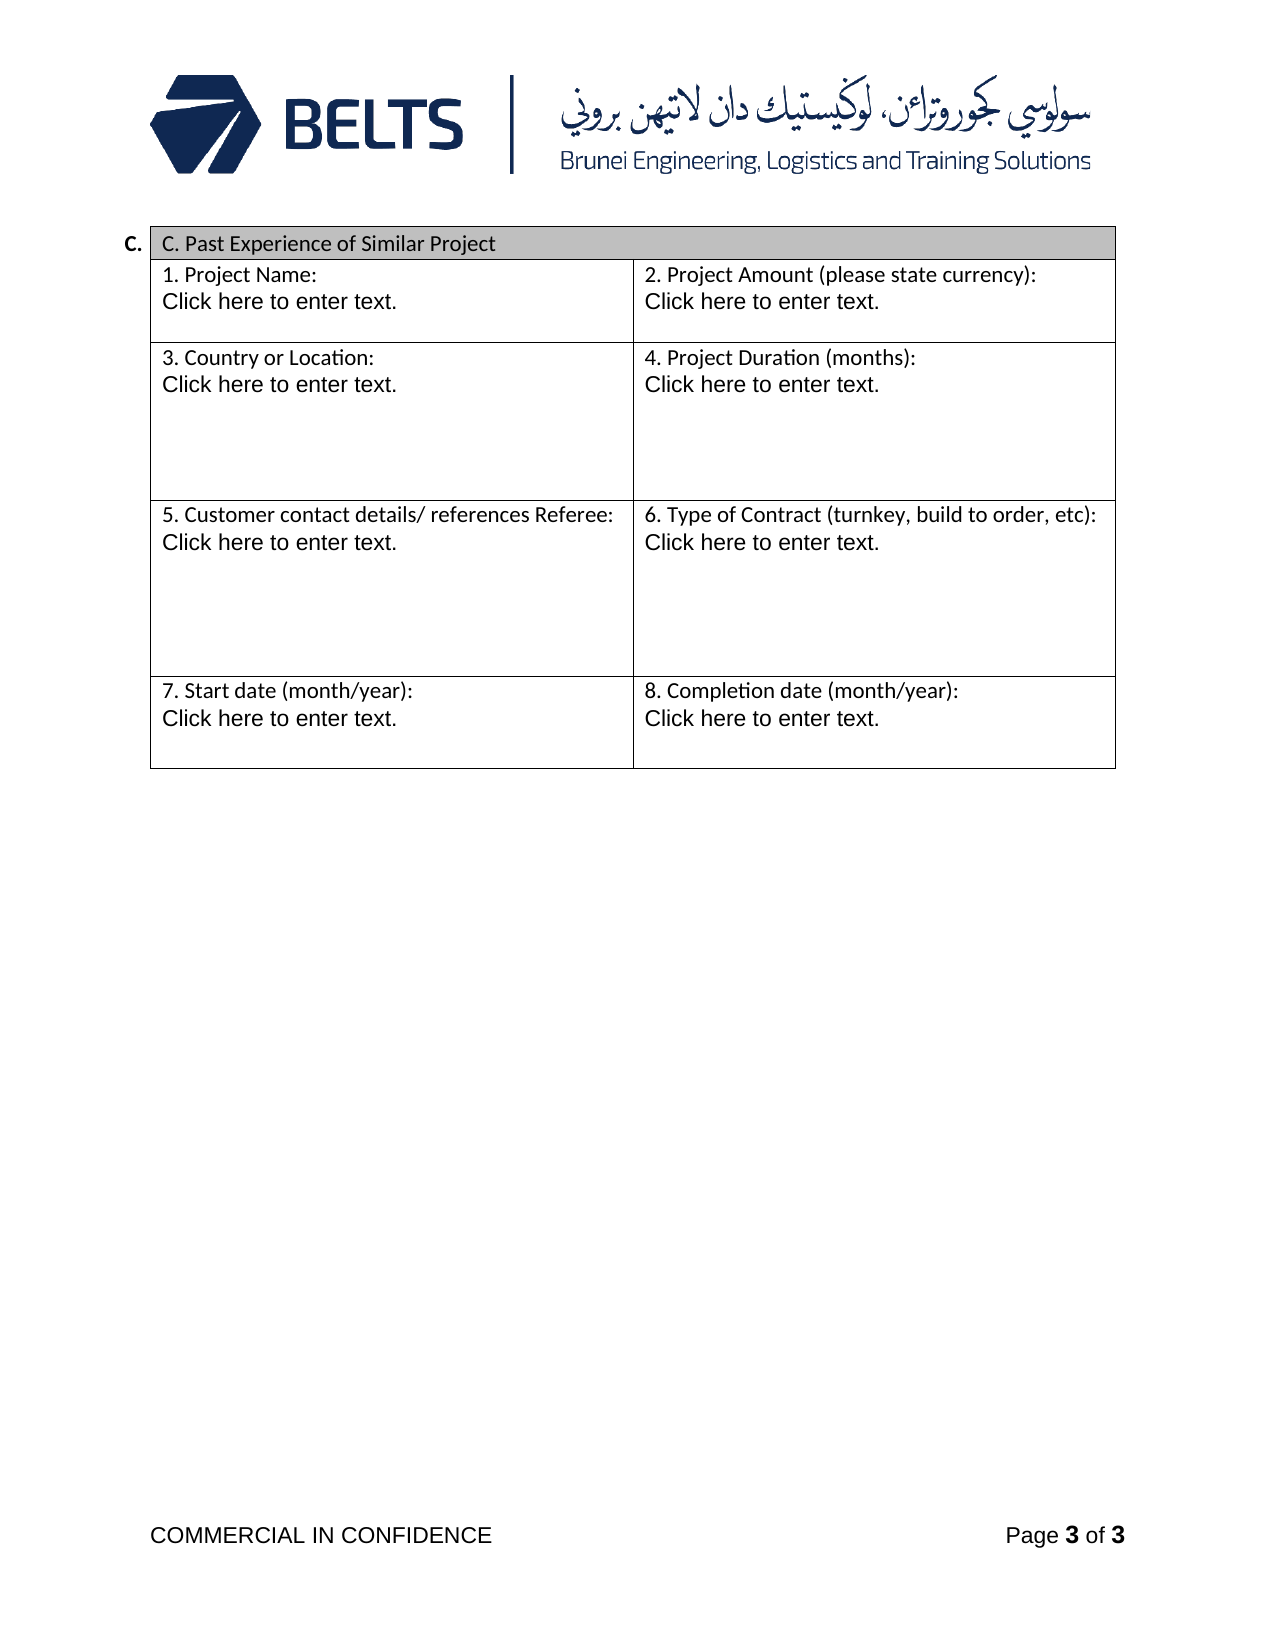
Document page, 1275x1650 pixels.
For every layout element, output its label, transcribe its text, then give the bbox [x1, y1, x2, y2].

table_cell 3. Country or Location: [151, 343, 633, 499]
table_cell 6. Type of Contract (turnkey, build to order, etc): [634, 501, 1115, 676]
table_cell 4. Project Duration (months): [634, 343, 1115, 499]
table_header C. Past Experience of Similar Project [151, 227, 1115, 259]
table_cell 7. Start date (month/year): [151, 677, 633, 767]
picture [150, 75, 1091, 174]
table_cell 5. Customer contact details/ references Referee: [151, 501, 633, 676]
table_cell 8. Completion date (month/year): [634, 677, 1115, 767]
table_cell 1. Project Name: [151, 260, 633, 342]
table_cell 2. Project Amount (please state currency): [634, 260, 1115, 342]
